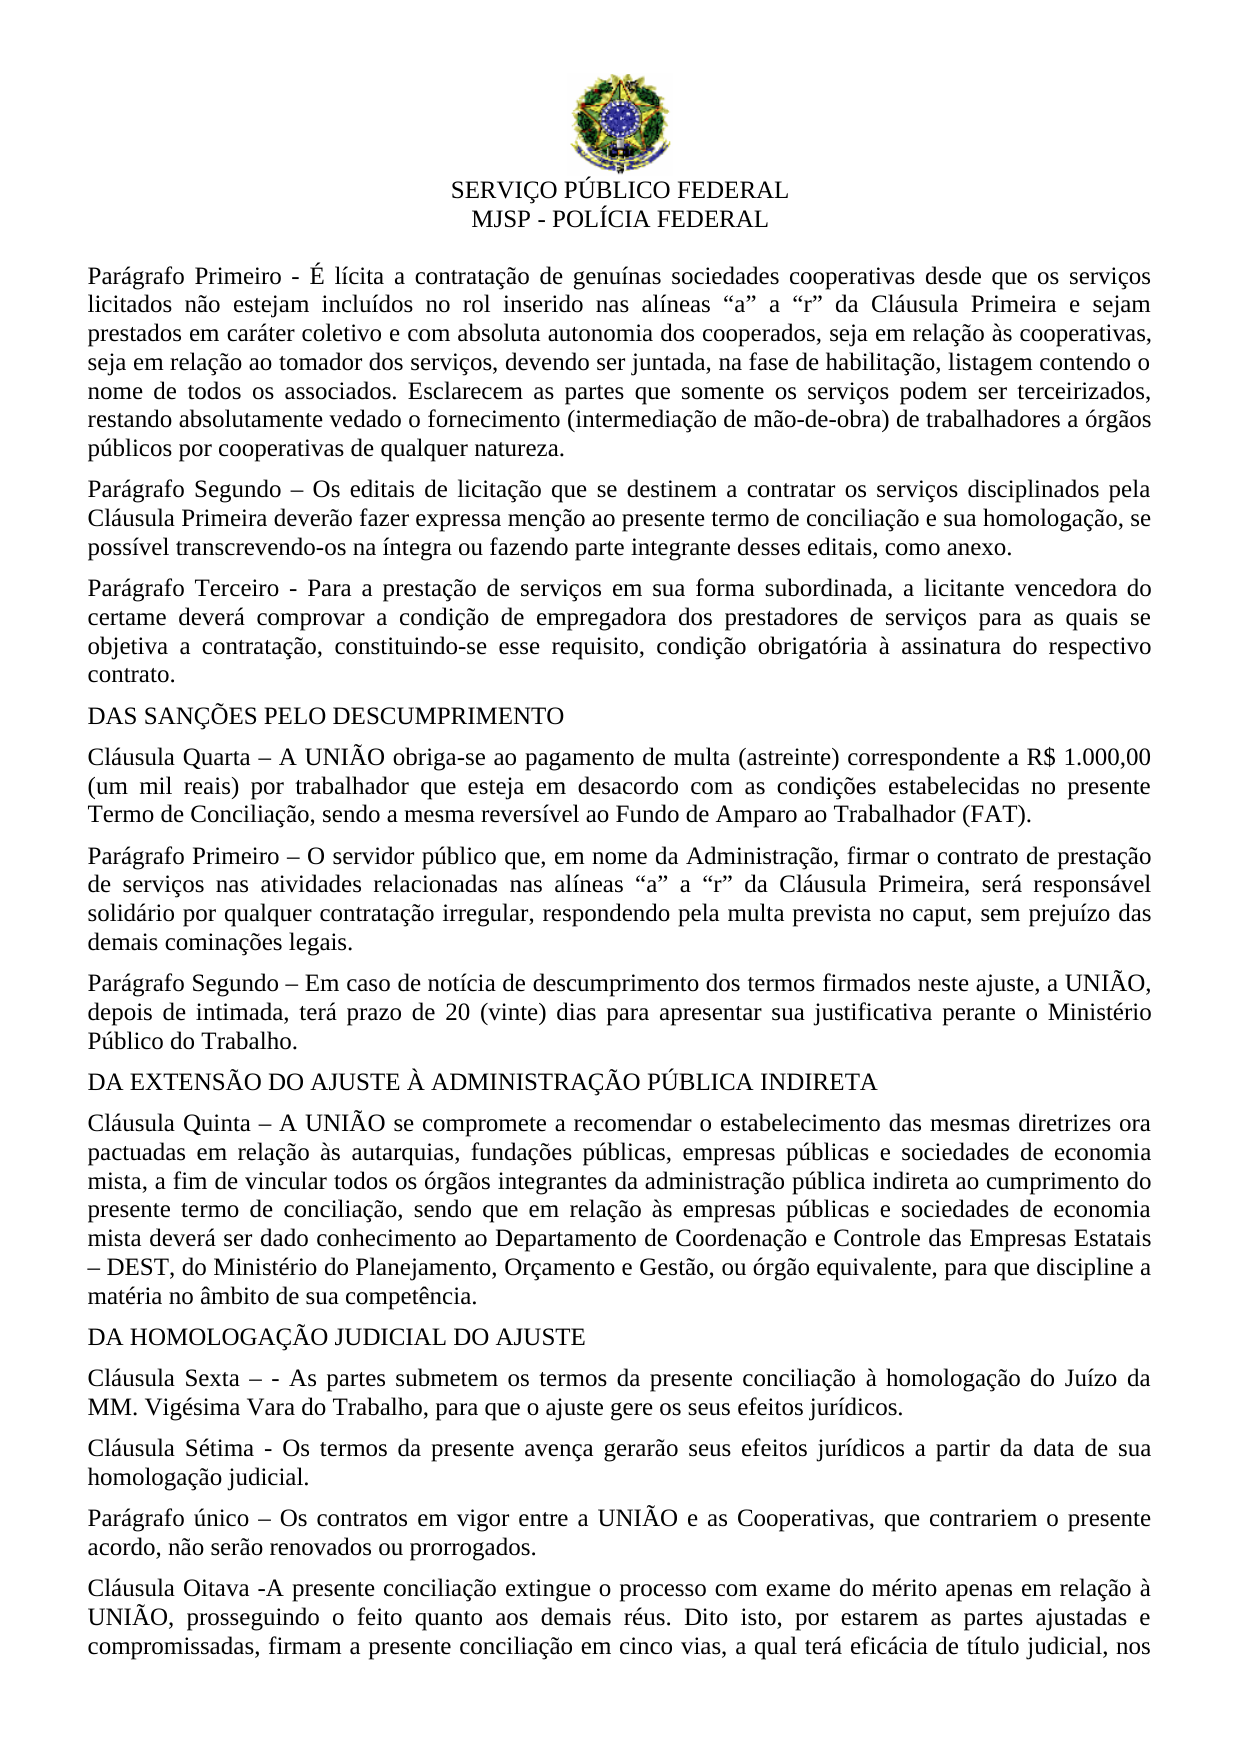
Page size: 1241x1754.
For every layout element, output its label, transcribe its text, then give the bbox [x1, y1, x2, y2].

text Parágrafo Segundo – Os editais de licitação que se destinem a contratar os serviços disciplinados pela Cláusula Primeira deverão fazer expressa menção ao presente termo de conciliação e sua homologação, se possível transcrevendo-os na íntegra ou fazendo parte integrante desses editais, como anexo. [87, 474, 1153, 561]
text DA EXTENSÃO DO AJUSTE À ADMINISTRAÇÃO PÚBLICA INDIRETA [87, 1067, 1153, 1096]
text DA HOMOLOGAÇÃO JUDICIAL DO AJUSTE [87, 1322, 1153, 1351]
text Cláusula Sétima - Os termos da presente avença gerarão seus efeitos jurídicos a partir da data de sua homologação judicial. [87, 1433, 1153, 1491]
text Parágrafo único – Os contratos em vigor entre a UNIÃO e as Cooperativas, que contrariem o presente acordo, não serão renovados ou prorrogados. [87, 1503, 1153, 1561]
text Cláusula Quinta – A UNIÃO se compromete a recomendar o estabelecimento das mesmas diretrizes ora pactuadas em relação às autarquias, fundações públicas, empresas públicas e sociedades de economia mista, a fim de vincular todos os órgãos integrantes da administração pública indireta ao cumprimento do presente termo de conciliação, sendo que em relação às empresas públicas e sociedades de economia mista deverá ser dado conhecimento ao Departamento de Coordenação e Controle das Empresas Estatais – DEST, do Ministério do Planejamento, Orçamento e Gestão, ou órgão equivalente, para que discipline a matéria no âmbito de sua competência. [87, 1108, 1153, 1309]
text Parágrafo Primeiro - É lícita a contratação de genuínas sociedades cooperativas desde que os serviços licitados não estejam incluídos no rol inserido nas alíneas “a” a “r” da Cláusula Primeira e sejam prestados em caráter coletivo e com absoluta autonomia dos cooperados, seja em relação às cooperativas, seja em relação ao tomador dos serviços, devendo ser juntada, na fase de habilitação, listagem contendo o nome de todos os associados. Esclarecem as partes que somente os serviços podem ser terceirizados, restando absolutamente vedado o fornecimento (intermediação de mão-de-obra) de trabalhadores a órgãos públicos por cooperativas de qualquer natureza. [87, 261, 1153, 462]
text Parágrafo Segundo – Em caso de notícia de descumprimento dos termos firmados neste ajuste, a UNIÃO, depois de intimada, terá prazo de 20 (vinte) dias para apresentar sua justificativa perante o Ministério Público do Trabalho. [87, 968, 1153, 1054]
text Parágrafo Primeiro – O servidor público que, em nome da Administração, firmar o contrato de prestação de serviços nas atividades relacionadas nas alíneas “a” a “r” da Cláusula Primeira, será responsável solidário por qualquer contratação irregular, respondendo pela multa prevista no caput, sem prejuízo das demais cominações legais. [87, 841, 1153, 956]
text DAS SANÇÕES PELO DESCUMPRIMENTO [87, 701, 1153, 729]
text Parágrafo Terceiro - Para a prestação de serviços em sua forma subordinada, a licitante vencedora do certame deverá comprovar a condição de empregadora dos prestadores de serviços para as quais se objetiva a contratação, constituindo-se esse requisito, condição obrigatória à assinatura do respectivo contrato. [87, 573, 1153, 688]
text Cláusula Sexta – - As partes submetem os termos da presente conciliação à homologação do Juízo da MM. Vigésima Vara do Trabalho, para que o ajuste gere os seus efeitos jurídicos. [87, 1363, 1153, 1421]
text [87, 1573, 1153, 1659]
text Cláusula Quarta – A UNIÃO obriga-se ao pagamento de multa (astreinte) correspondente a R$ 1.000,00 (um mil reais) por trabalhador que esteja em desacordo com as condições estabelecidas no presente Termo de Conciliação, sendo a mesma reversível ao Fundo de Amparo ao Trabalhador (FAT). [87, 742, 1153, 828]
